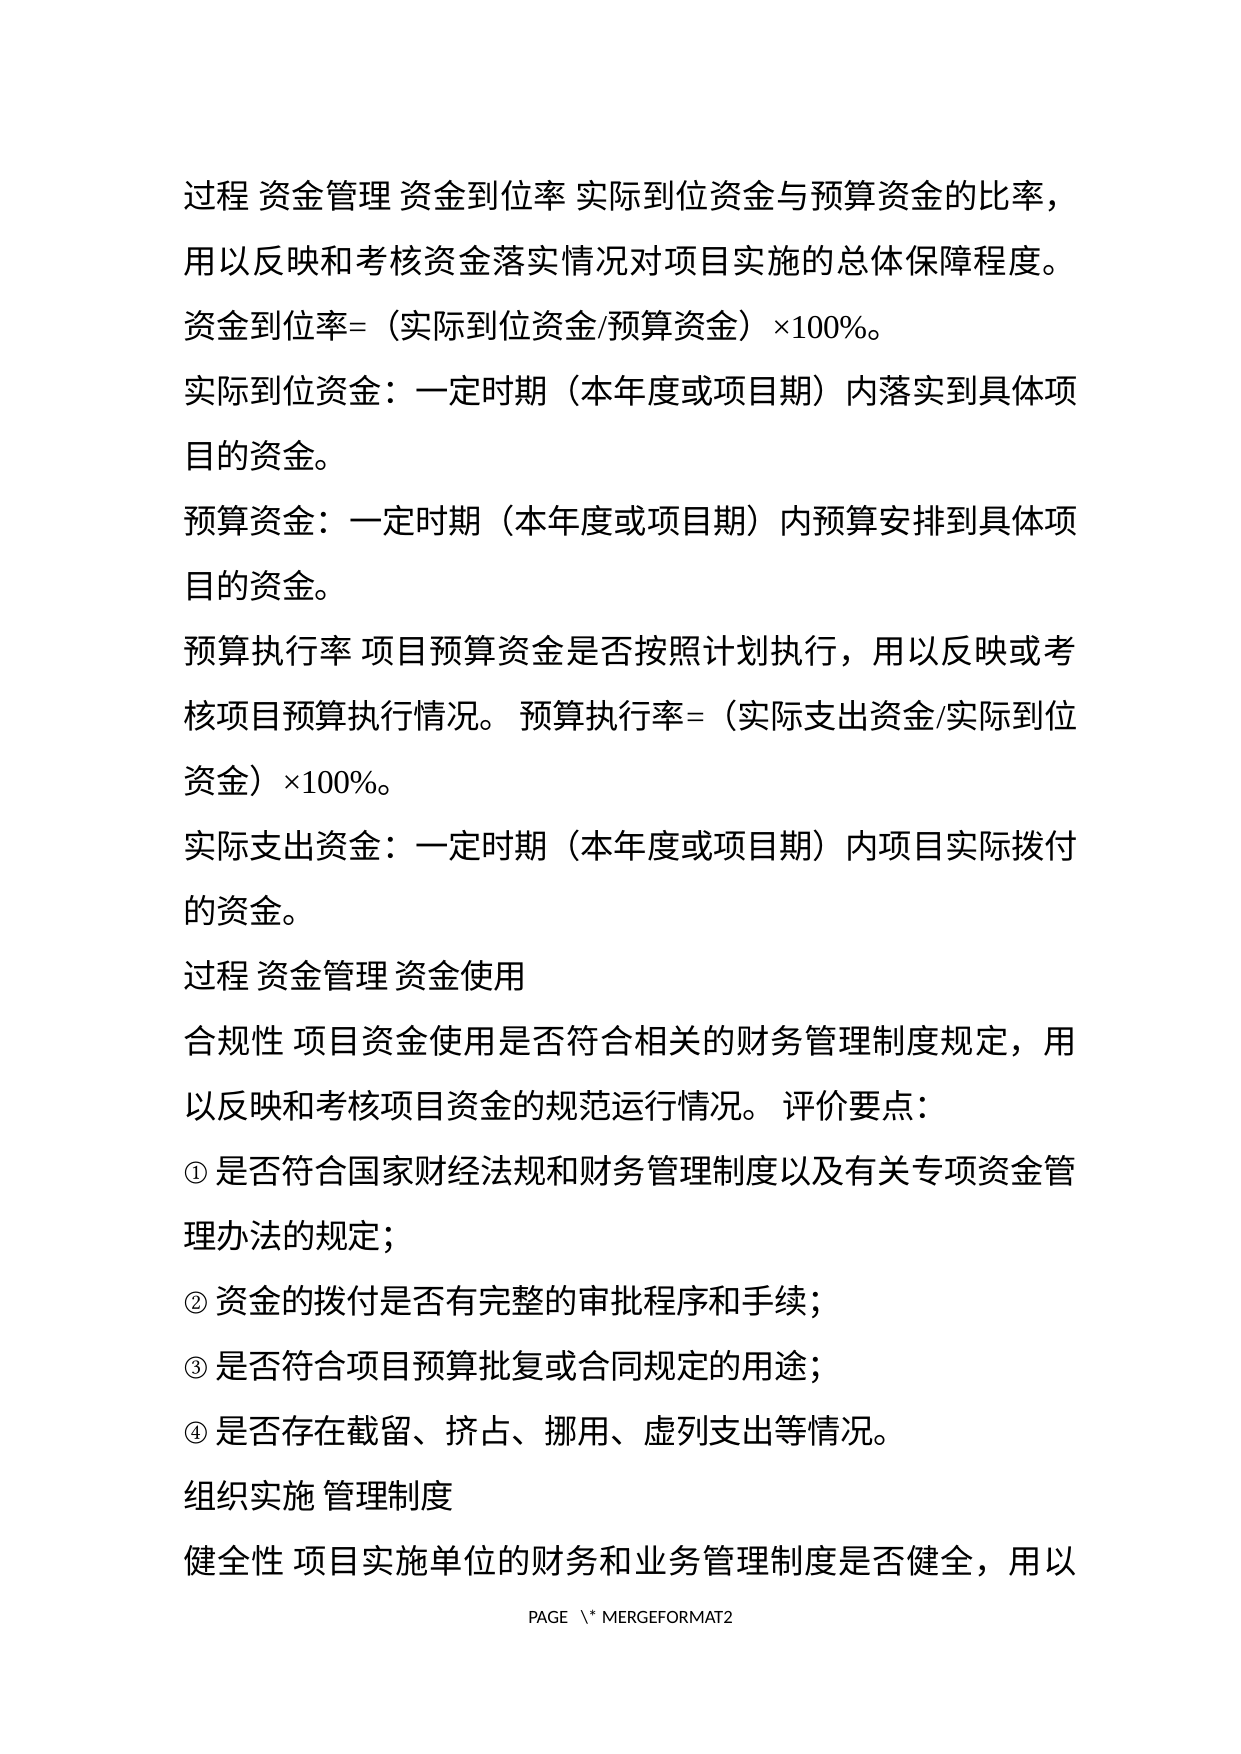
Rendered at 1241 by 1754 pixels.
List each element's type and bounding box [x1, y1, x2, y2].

text [183, 162, 1078, 1592]
